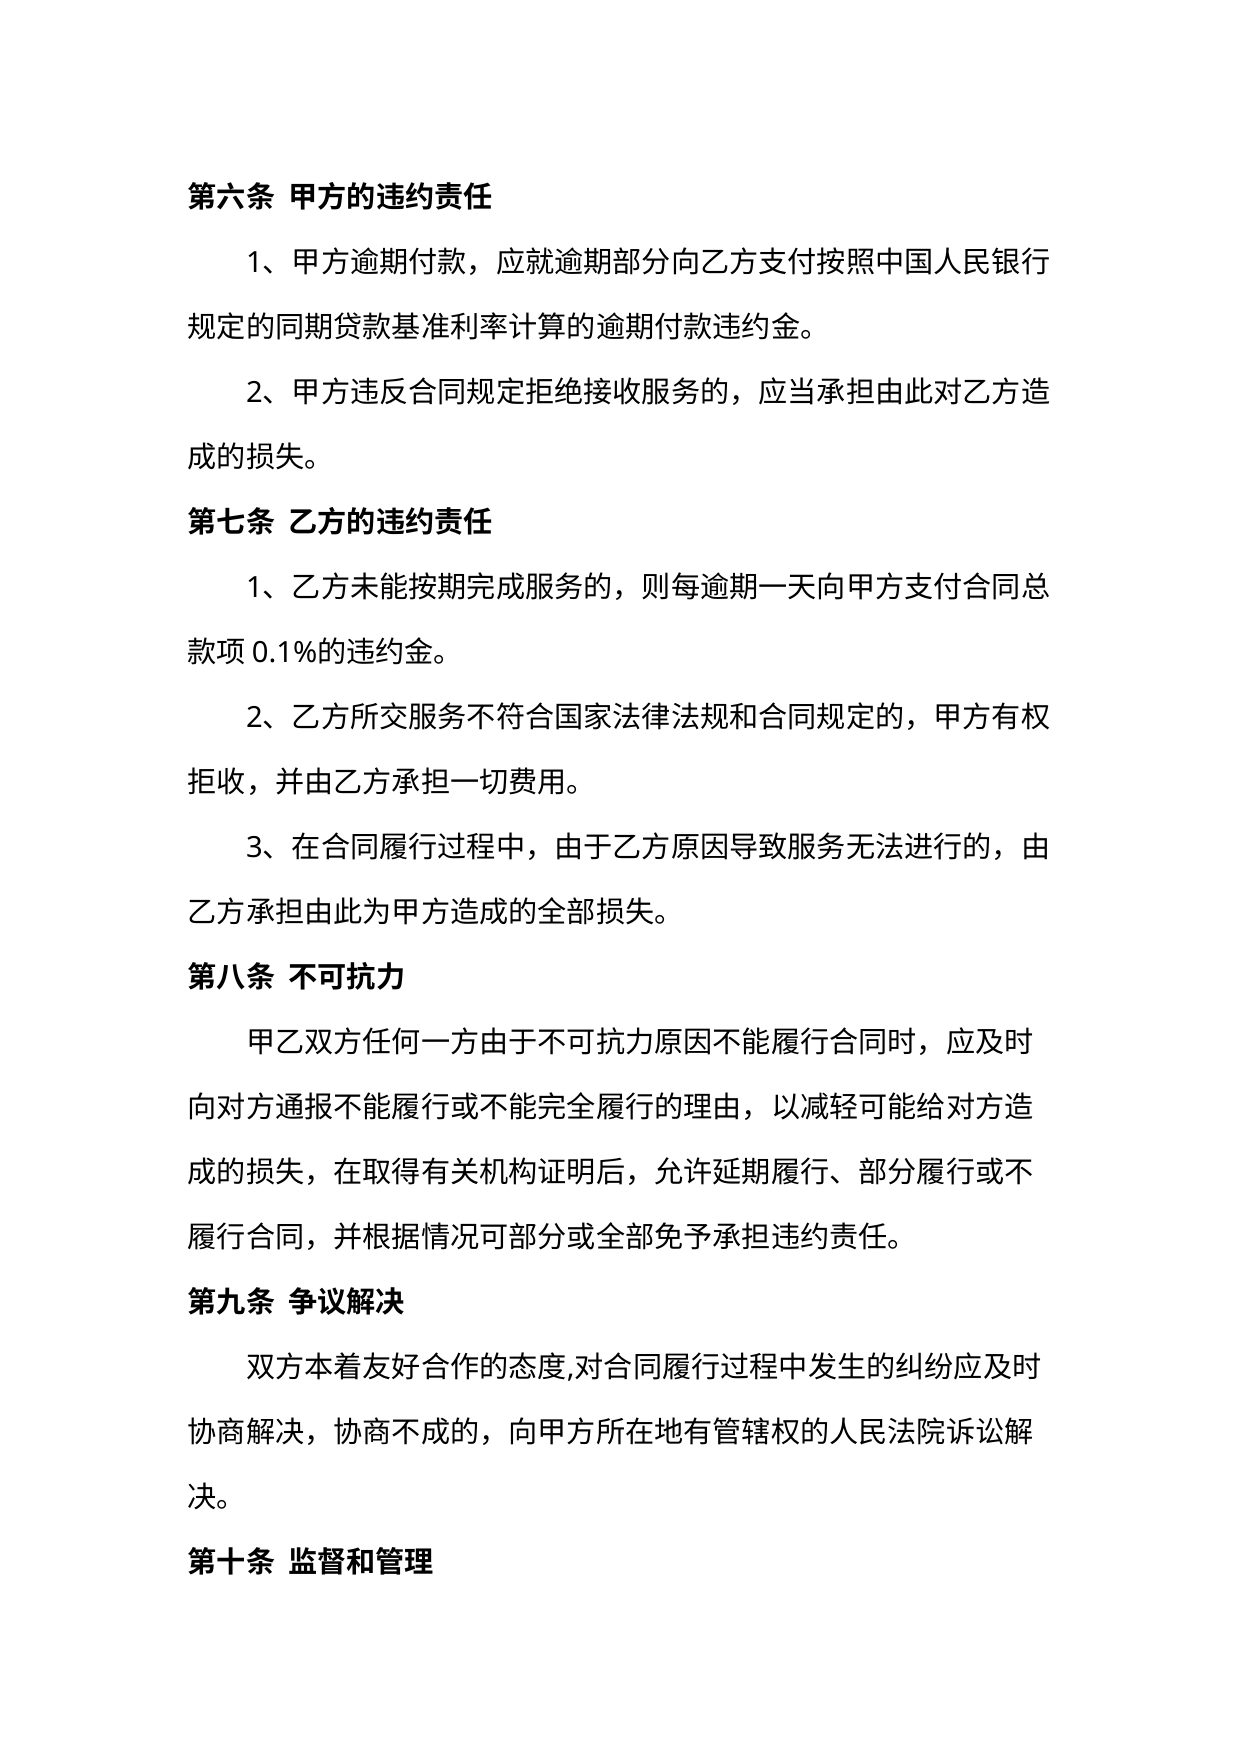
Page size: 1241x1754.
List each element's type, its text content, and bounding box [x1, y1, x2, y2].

text 第八条 不可抗力 [187, 942, 1053, 1007]
text 2、乙方所交服务不符合国家法律法规和合同规定的，甲方有权拒收，并由乙方承担一切费用。 [187, 682, 1053, 812]
text 3、在合同履行过程中，由于乙方原因导致服务无法进行的，由乙方承担由此为甲方造成的全部损失。 [187, 812, 1053, 942]
text 甲乙双方任何一方由于不可抗力原因不能履行合同时，应及时向对方通报不能履行或不能完全履行的理由，以减轻可能给对方造成的损失，在取得有关机构证明后，允许延期履行、部分履行或不履行合同，并根据情况可部分或全部免予承担违约责任。 [187, 1007, 1053, 1267]
text 第六条 甲方的违约责任 [187, 162, 1053, 227]
text 1、甲方逾期付款，应就逾期部分向乙方支付按照中国人民银行规定的同期贷款基准利率计算的逾期付款违约金。 [187, 227, 1053, 357]
text 第十条 监督和管理 [187, 1527, 1053, 1592]
text 第九条 争议解决 [187, 1267, 1053, 1332]
text 双方本着友好合作的态度,对合同履行过程中发生的纠纷应及时协商解决，协商不成的，向甲方所在地有管辖权的人民法院诉讼解决。 [187, 1332, 1053, 1527]
text 第七条 乙方的违约责任 [187, 487, 1053, 552]
text 2、甲方违反合同规定拒绝接收服务的，应当承担由此对乙方造成的损失。 [187, 357, 1053, 487]
text 1、乙方未能按期完成服务的，则每逾期一天向甲方支付合同总款项0.1%的违约金。 [187, 552, 1053, 682]
